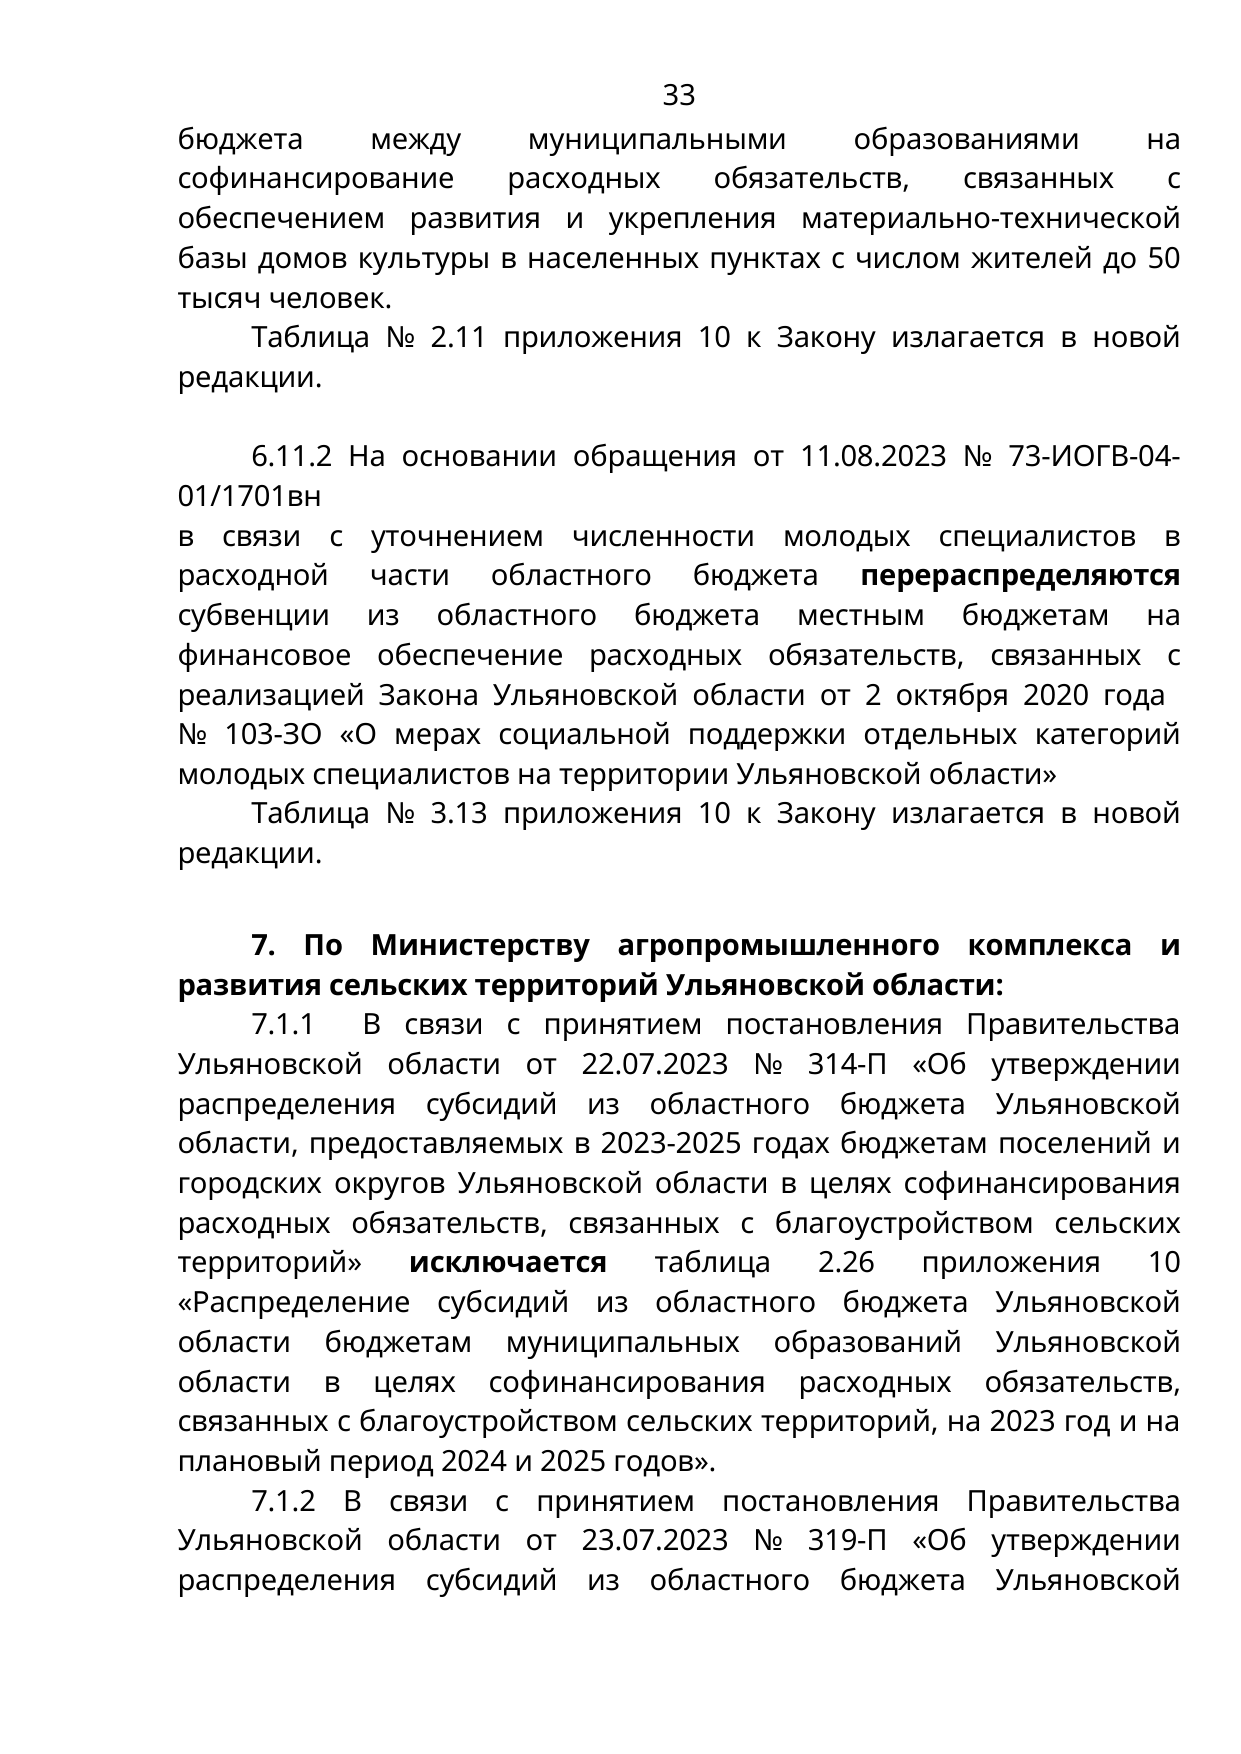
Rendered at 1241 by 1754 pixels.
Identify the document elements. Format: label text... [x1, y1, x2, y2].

list 7. По Министерству агропромышленного комплекса и развития сельских территорий Ульяновской области: [177, 924, 1181, 1004]
text Таблица № 2.11 приложения 10 к Закону излагается в новой редакции. [177, 317, 1181, 396]
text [177, 118, 1181, 317]
list 7.1.1 В связи с принятием постановления Правительства Ульяновской области от 22.07.2023 № 314-П «Об утверждении распределения субсидий из областного бюджета Ульяновской области, предоставляемых в 2023-2025 годах бюджетам поселений и городских округов Ульяновской области в целях софинансирования расходных обязательств, связанных с благоустройством сельских территорий» исключается таблица 2.26 приложения 10 «Распределение субсидий из областного бюджета Ульяновской области бюджетам муниципальных образований Ульяновской области в целях софинансирования расходных обязательств, связанных с благоустройством сельских территорий, на 2023 год и на плановый период 2024 и 2025 годов». [177, 1004, 1181, 1480]
text 6.11.2 На основании обращения от 11.08.2023 № 73-ИОГВ-04-01/1701вн в связи с уточнением численности молодых специалистов в расходной части областного бюджета перераспределяются субвенции из областного бюджета местным бюджетам на финансовое обеспечение расходных обязательств, связанных с реализацией Закона Ульяновской области от 2 октября 2020 года № 103-ЗО «О мерах социальной поддержки отдельных категорий молодых специалистов на территории Ульяновской области» [177, 436, 1181, 793]
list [177, 1480, 1181, 1599]
text Таблица № 3.13 приложения 10 к Закону излагается в новой редакции. [177, 793, 1181, 872]
